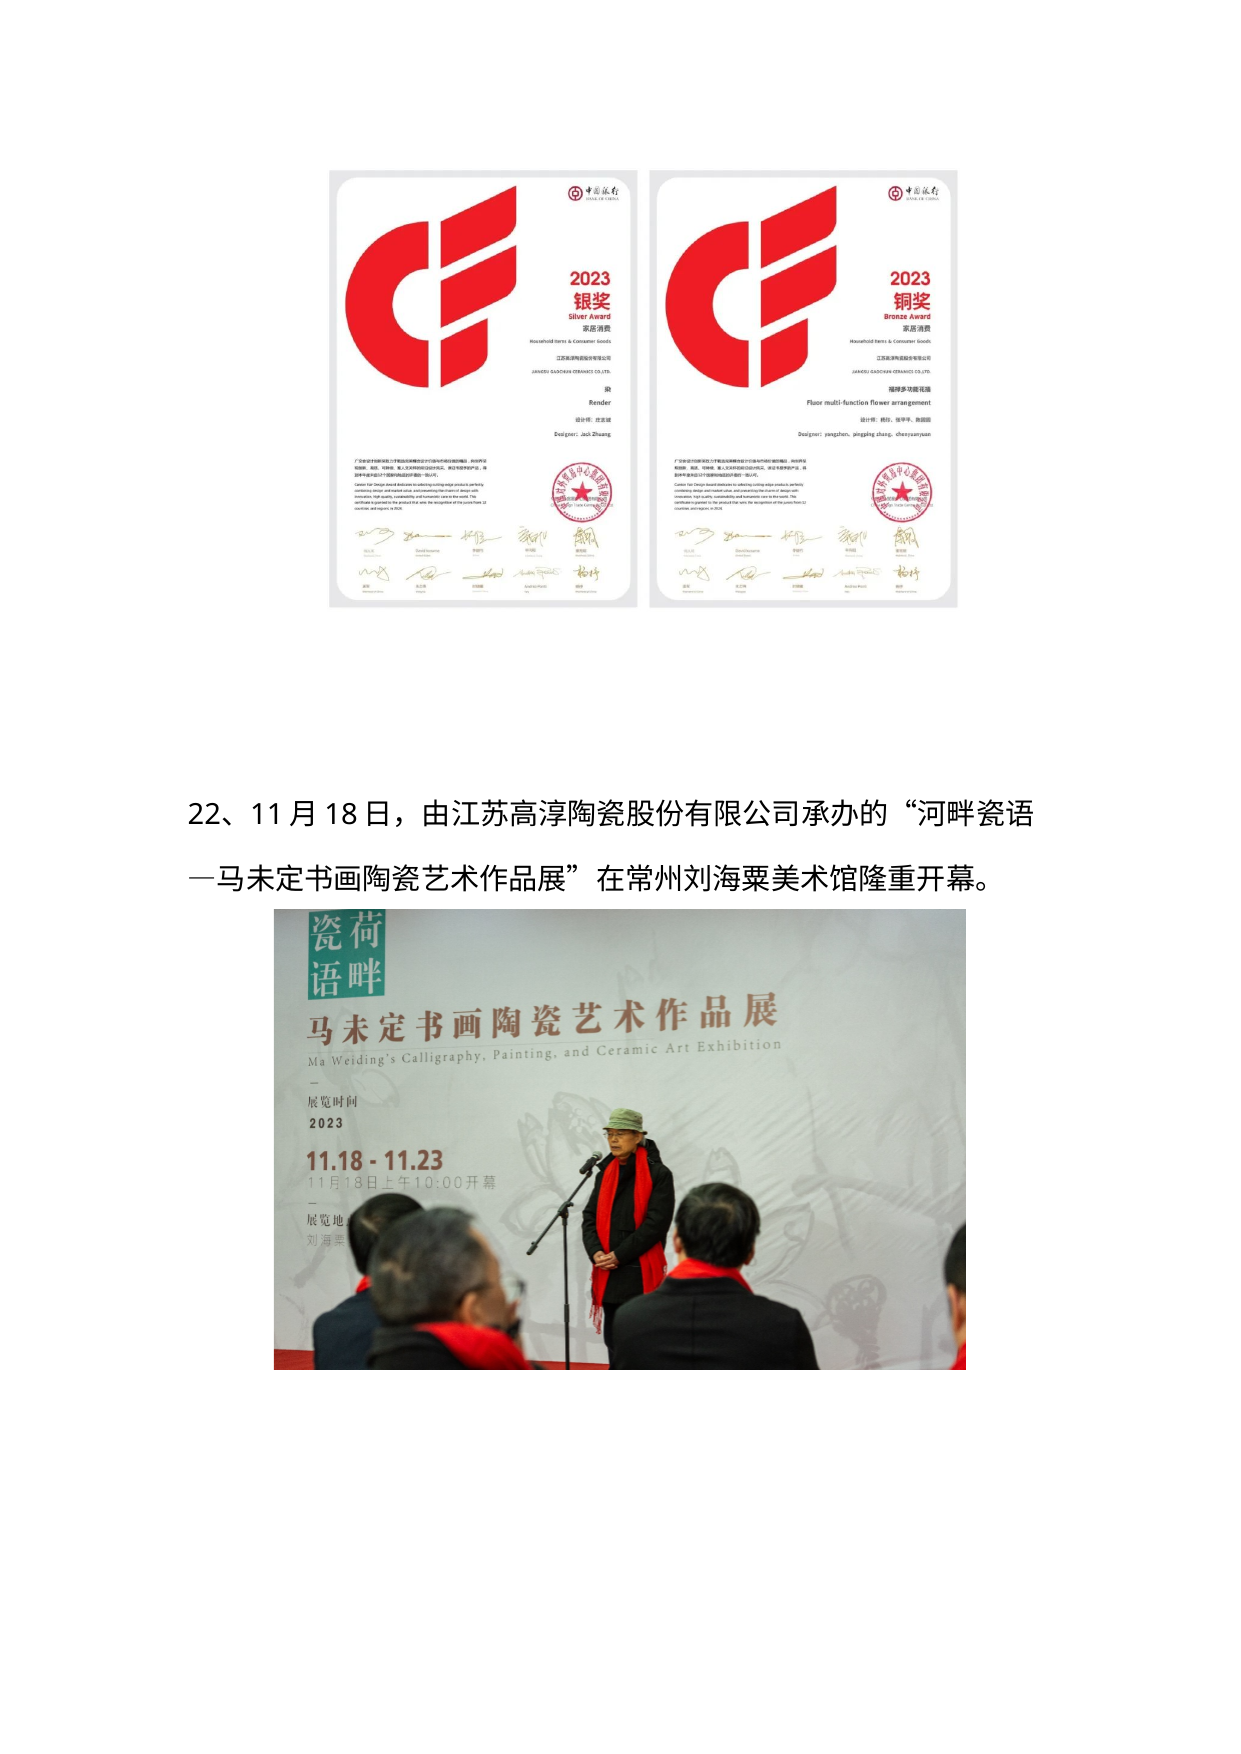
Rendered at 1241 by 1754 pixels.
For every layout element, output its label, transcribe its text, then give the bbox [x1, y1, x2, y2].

picture [273, 909, 967, 1371]
subtitle 22、11月18日，由江苏高淳陶瓷股份有限公司承办的“河畔瓷语—马未定书画陶瓷艺术作品展”在常州刘海粟美术馆隆重开幕。 [187, 779, 1053, 909]
picture [323, 161, 961, 616]
